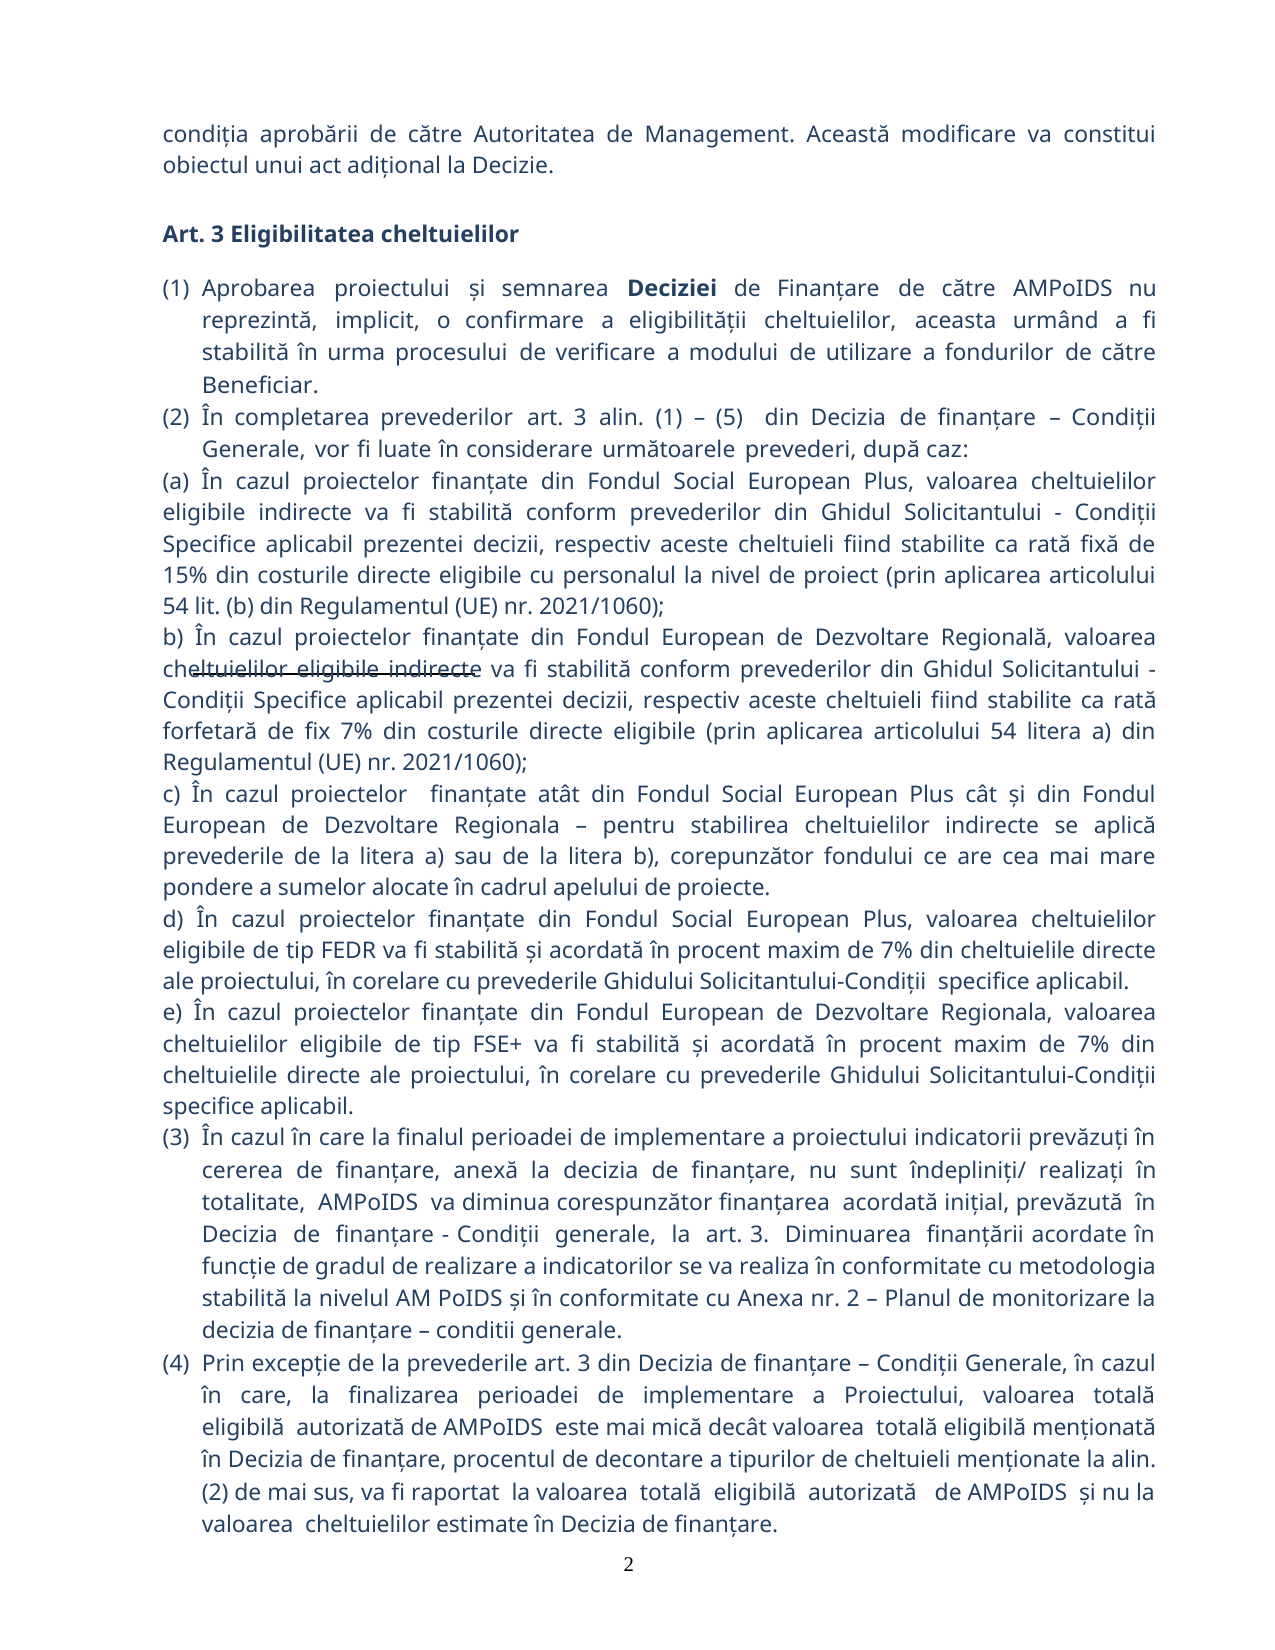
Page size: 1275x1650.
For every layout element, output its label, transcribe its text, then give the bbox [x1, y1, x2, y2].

text d) În cazul proiectelor finanțate din Fondul Social European Plus, valoarea cheltuielilor eligibile de tip FEDR va fi stabilită și acordată în procent maxim de 7% din cheltuielile directe ale proiectului, în corelare cu prevederile Ghidului Solicitantului-Condiții specifice aplicabil. [162, 903, 1157, 996]
list Aprobarea proiectului și semnarea Deciziei de Finanțare de către AMPoIDS nu reprezintă, implicit, o confirmare a eligibilității cheltuielilor, aceasta urmând a fi stabilită în urma procesului de verificare a modului de utilizare a fondurilor de către Beneficiar. [162, 272, 1157, 400]
list În cazul în care la finalul perioadei de implementare a proiectului indicatorii prevăzuți în cererea de finanțare, anexă la decizia de finanțare, nu sunt îndepliniți/ realizați în totalitate, AMPoIDS va diminua corespunzător finanțarea acordată inițial, prevăzută în Decizia de finanțare - Condiții generale, la art. 3. Diminuarea finanțării acordate în funcție de gradul de realizare a indicatorilor se va realiza în conformitate cu metodologia stabilită la nivelul AM PoIDS și în conformitate cu Anexa nr. 2 – Planul de monitorizare la decizia de finanțare – conditii generale. [162, 1121, 1157, 1346]
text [162, 118, 1157, 181]
text Art. 3 Eligibilitatea cheltuielilor [162, 225, 1157, 246]
list Prin excepție de la prevederile art. 3 din Decizia de finanțare – Condiții Generale, în cazul în care, la finalizarea perioadei de implementare a Proiectului, valoarea totală eligibilă autorizată de AMPoIDS este mai mică decât valoarea totală eligibilă menționată în Decizia de finanțare, procentul de decontare a tipurilor de cheltuieli menționate la alin. (2) de mai sus, va fi raportat la valoarea totală eligibilă autorizată de AMPoIDS și nu la valoarea cheltuielilor estimate în Decizia de finanțare. [162, 1347, 1157, 1539]
text b) În cazul proiectelor finanțate din Fondul European de Dezvoltare Regională, valoarea cheltuielilor eligibile indirecte va fi stabilită conform prevederilor din Ghidul Solicitantului - Condiții Specifice aplicabil prezentei decizii, respectiv aceste cheltuieli fiind stabilite ca rată forfetară de fix 7% din costurile directe eligibile (prin aplicarea articolului 54 litera a) din Regulamentul (UE) nr. 2021/1060); [162, 621, 1157, 778]
text (a) În cazul proiectelor finanțate din Fondul Social European Plus, valoarea cheltuielilor eligibile indirecte va fi stabilită conform prevederilor din Ghidul Solicitantului - Condiții Specifice aplicabil prezentei decizii, respectiv aceste cheltuieli fiind stabilite ca rată fixă de 15% din costurile directe eligibile cu personalul la nivel de proiect (prin aplicarea articolului 54 lit. (b) din Regulamentul (UE) nr. 2021/1060); [162, 465, 1157, 621]
list În completarea prevederilor art. 3 alin. (1) – (5) din Decizia de finanțare – Condiţii Generale, vor fi luate în considerare următoarele prevederi, după caz: [162, 401, 1157, 464]
text e) În cazul proiectelor finanțate din Fondul European de Dezvoltare Regionala, valoarea cheltuielilor eligibile de tip FSE+ va fi stabilită și acordată în procent maxim de 7% din cheltuielile directe ale proiectului, în corelare cu prevederile Ghidului Solicitantului-Condiții specifice aplicabil. [162, 996, 1157, 1121]
text c) În cazul proiectelor finanțate atât din Fondul Social European Plus cât și din Fondul European de Dezvoltare Regionala – pentru stabilirea cheltuielilor indirecte se aplică prevederile de la litera a) sau de la litera b), corepunzător fondului ce are cea mai mare pondere a sumelor alocate în cadrul apelului de proiecte. [162, 778, 1157, 903]
